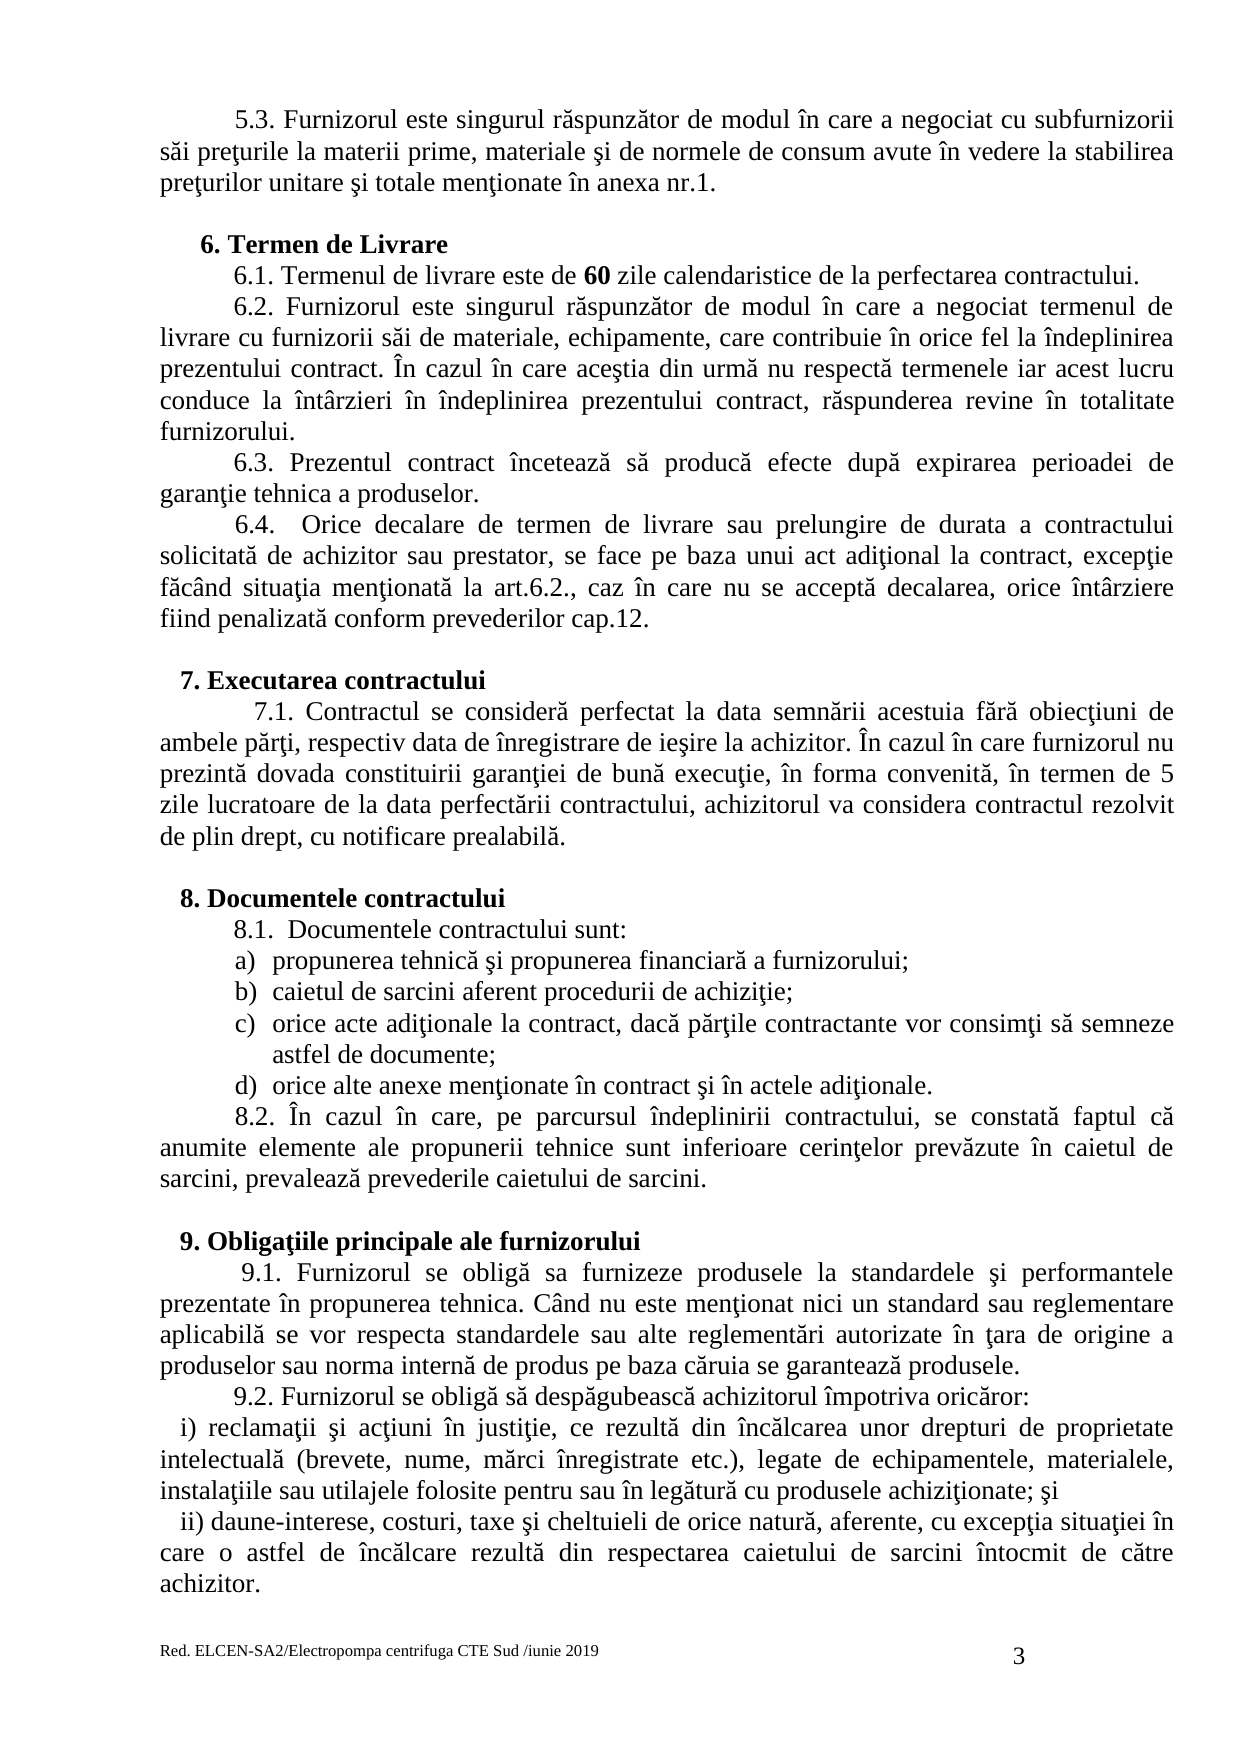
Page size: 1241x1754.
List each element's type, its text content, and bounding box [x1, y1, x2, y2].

text i) reclamaţii şi acţiuni în justiţie, ce rezultă din încălcarea unor drepturi de proprietate intelectuală (brevete, nume, mărci înregistrate etc.), legate de echipamentele, materialele, instalaţiile sau utilajele folosite pentru sau în legătură cu produsele achiziţionate; şi [159, 1412, 1175, 1505]
text 8.1. Documentele contractului sunt: [159, 913, 1175, 944]
text 9.2. Furnizorul se obligă să despăgubească achizitorul împotriva oricăror: [159, 1380, 1175, 1412]
text 9. Obligaţiile principale ale furnizorului [159, 1225, 1175, 1256]
text 6.1. Termenul de livrare este de 60 zile calendaristice de la perfectarea contractului. [159, 259, 1175, 290]
list caietul de sarcini aferent procedurii de achiziţie; [234, 976, 1175, 1007]
text 6.2. Furnizorul este singurul răspunzător de modul în care a negociat termenul de livrare cu furnizorii săi de materiale, echipamente, care contribuie în orice fel la îndeplinirea prezentului contract. În cazul în care aceştia din urmă nu respectă termenele iar acest lucru conduce la întârzieri în îndeplinirea prezentului contract, răspunderea revine în totalitate furnizorului. [159, 290, 1175, 446]
text ii) daune-interese, costuri, taxe şi cheltuieli de orice natură, aferente, cu excepţia situaţiei în care o astfel de încălcare rezultă din respectarea caietului de sarcini întocmit de către achizitor. [159, 1505, 1175, 1598]
text 6. Termen de Livrare [159, 228, 1175, 259]
list orice alte anexe menţionate în contract şi în actele adiţionale. [234, 1069, 1175, 1100]
text 8.2. În cazul în care, pe parcursul îndeplinirii contractului, se constată faptul că anumite elemente ale propunerii tehnice sunt inferioare cerinţelor prevăzute în caietul de sarcini, prevalează prevederile caietului de sarcini. [159, 1100, 1175, 1193]
text 6.3. Prezentul contract încetează să producă efecte după expirarea perioadei de garanţie tehnica a produselor. [159, 446, 1175, 508]
text 8. Documentele contractului [159, 882, 1175, 913]
text 6.4. Orice decalare de termen de livrare sau prelungire de durata a contractului solicitată de achizitor sau prestator, se face pe baza unui act adiţional la contract, excepţie făcând situaţia menţionată la art.6.2., caz în care nu se acceptă decalarea, orice întârziere fiind penalizată conform prevederilor cap.12. [159, 508, 1175, 633]
text 5.3. Furnizorul este singurul răspunzător de modul în care a negociat cu subfurnizorii săi preţurile la materii prime, materiale şi de normele de consum avute în vedere la stabilirea preţurilor unitare şi totale menţionate în anexa nr.1. [159, 103, 1175, 197]
text 7.1. Contractul se consideră perfectat la data semnării acestuia fără obiecţiuni de ambele părţi, respectiv data de înregistrare de ieşire la achizitor. În cazul în care furnizorul nu prezintă dovada constituirii garanţiei de bună execuţie, în forma convenită, în termen de 5 zile lucratoare de la data perfectării contractului, achizitorul va considera contractul rezolvit de plin drept, cu notificare prealabilă. [159, 695, 1175, 851]
list orice acte adiţionale la contract, dacă părţile contractante vor consimţi să semneze astfel de documente; [234, 1007, 1175, 1069]
text 7. Executarea contractului [159, 664, 1175, 695]
text 9.1. Furnizorul se obligă sa furnizeze produsele la standardele şi performantele prezentate în propunerea tehnica. Când nu este menţionat nici un standard sau reglementare aplicabilă se vor respecta standardele sau alte reglementări autorizate în ţara de origine a produselor sau norma internă de produs pe baza căruia se garantează produsele. [159, 1256, 1175, 1380]
list propunerea tehnică şi propunerea financiară a furnizorului; [234, 944, 1175, 976]
